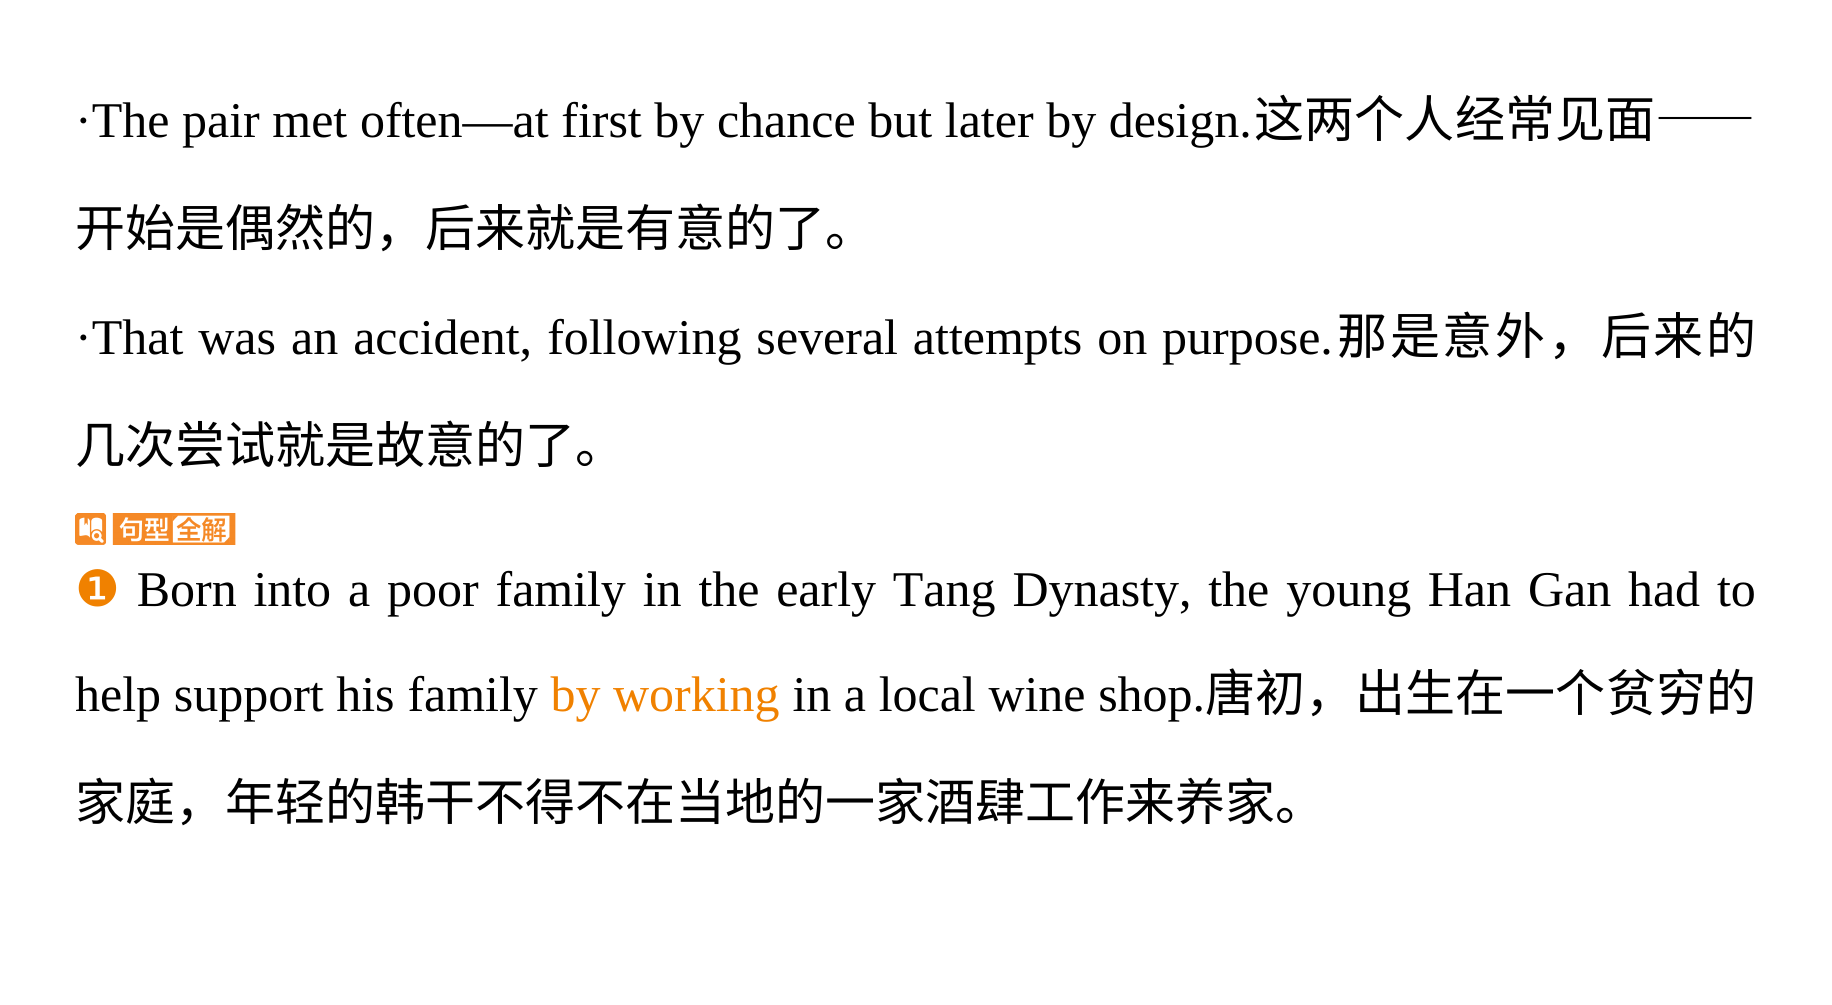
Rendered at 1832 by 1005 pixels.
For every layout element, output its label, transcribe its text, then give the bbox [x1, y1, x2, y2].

text ·That was an accident, following several attempts on purpose.那是意外，后来的几次尝试就是故意的了。 [75, 297, 1756, 478]
text ❶ Born into a poor family in the early Tang Dynasty, the young Han Gan had to help support his family by working in a local wine shop.唐初，出生在一个贫穷的家庭，年轻的韩干不得不在当地的一家酒肆工作来养家。 [75, 557, 1756, 835]
text ·The pair met often—at first by chance but later by design.这两个人经常见面——开始是偶然的，后来就是有意的了。 [75, 79, 1756, 261]
picture [75, 513, 236, 545]
